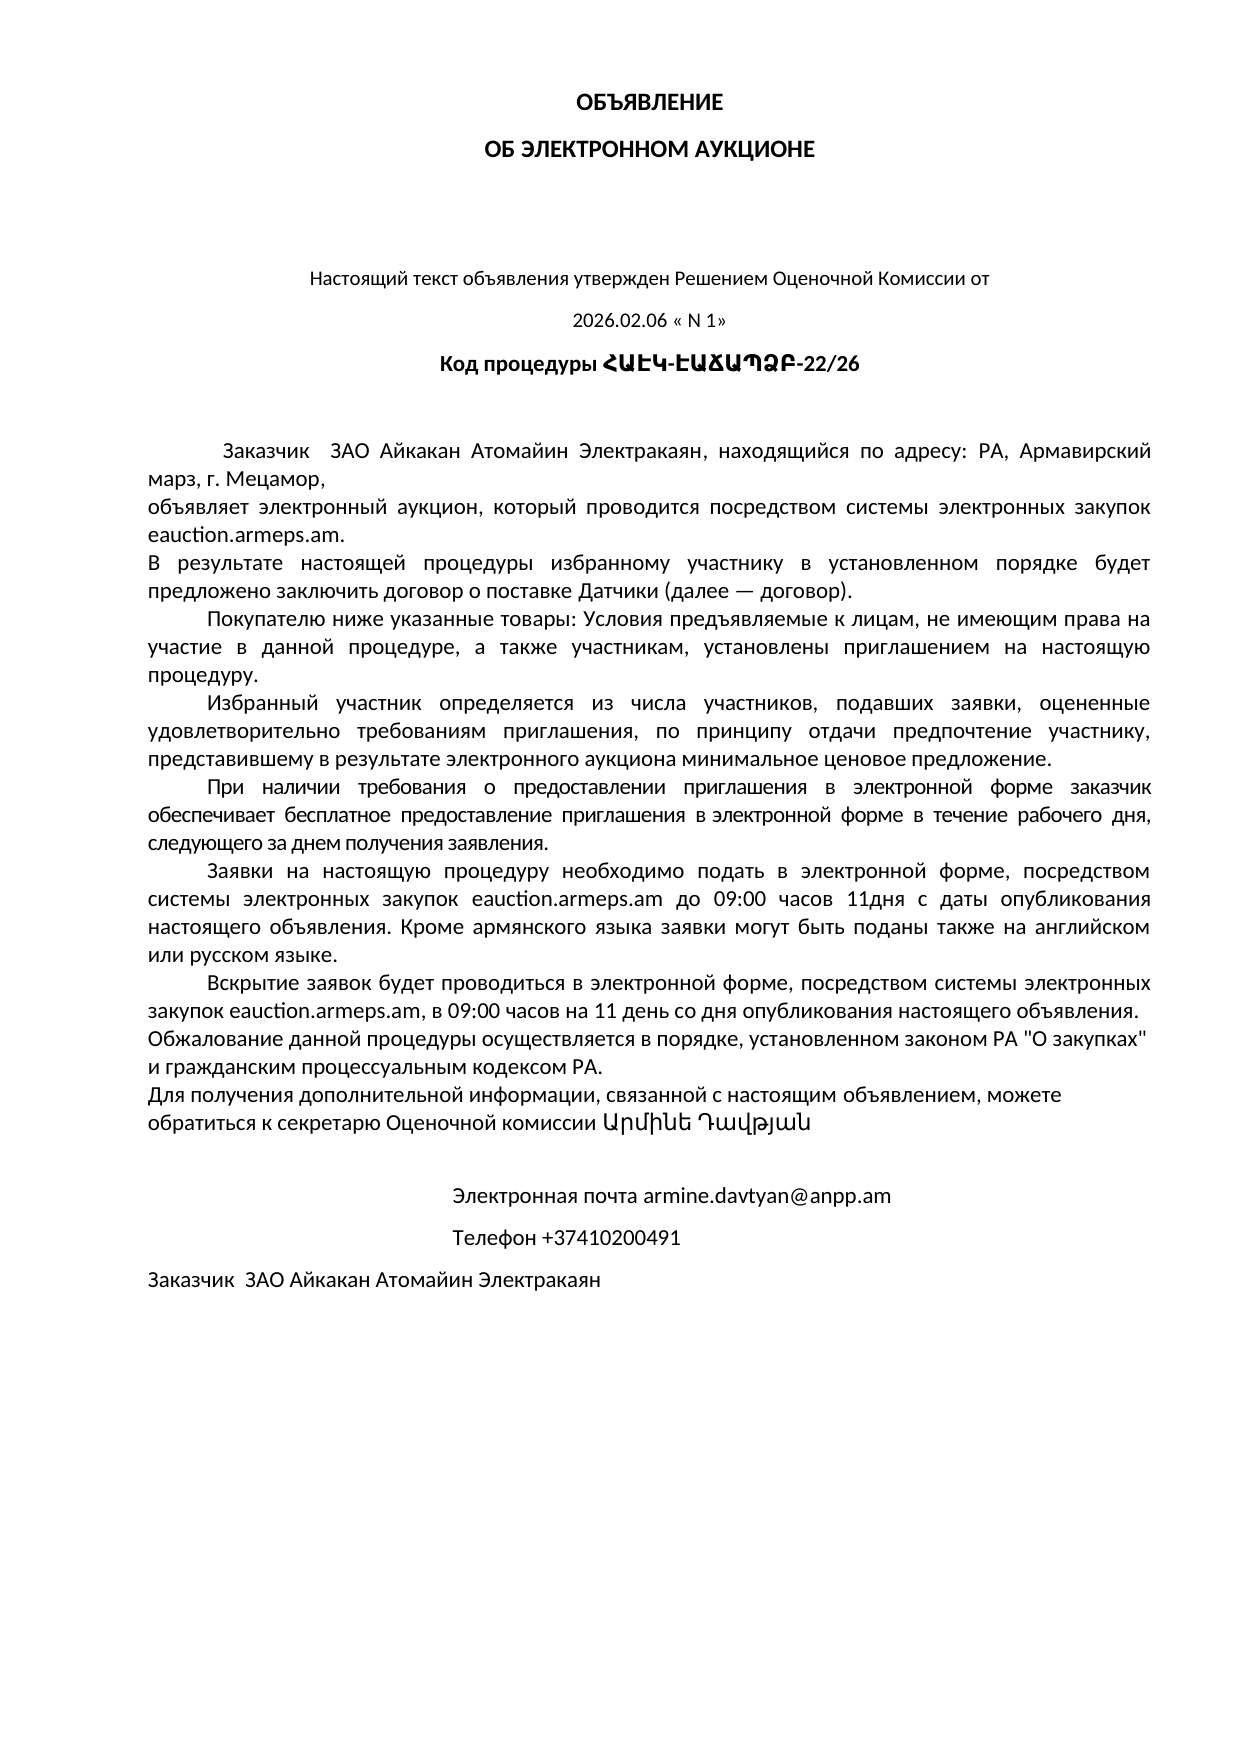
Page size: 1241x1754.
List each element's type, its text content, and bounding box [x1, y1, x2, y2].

text Настоящий текст объявления утвержден Решением Оценочной Комиссии от [148, 265, 1152, 290]
text объявляет электронный аукцион, который проводится посредством системы электронных закупок eauction.armeps.am. [148, 492, 1152, 548]
text Для получения дополнительной информации, связанной с настоящим объявлением, можете обратиться к секретарю Оценочной комиссии Արմինե Դավթյան [148, 1080, 1152, 1136]
text При наличии требования о предоставлении приглашения в электронной форме заказчик обеспечивает бесплатное предоставление приглашения в электронной форме в течение рабочего дня, следующего за днем получения заявления. [148, 772, 1152, 856]
text В результате настоящей процедуры избранному участнику в установленном порядке будет предложено заключить договор о поставке Датчики (далее — договор). [148, 548, 1152, 604]
text ОБЪЯВЛЕНИЕ [148, 86, 1152, 117]
text 2026.02.06 « N 1» [148, 307, 1152, 332]
text Код процедуры ՀԱԷԿ-ԷԱՃԱՊՁԲ-22/26 [148, 349, 1152, 377]
text Избранный участник определяется из числа участников, подавших заявки, оцененные удовлетворительно требованиям приглашения, по принципу отдачи предпочтение участнику, представившему в результате электронного аукциона минимальное ценовое предложение. [148, 688, 1152, 772]
text ОБ ЭЛЕКТРОННОМ АУКЦИОНЕ [148, 134, 1152, 164]
text Электронная почта armine.davtyan@anpp.am [148, 1181, 1152, 1209]
text Покупателю ниже указанные товары: Условия предъявляемые к лицам, не имеющим права на участие в данной процедуре, а также участникам, установлены приглашением на настоящую процедуру. [148, 604, 1152, 688]
text Заявки на настоящую процедуру необходимо подать в электронной форме, посредством системы электронных закупок eauction.armeps.am до 09:00 часов 11дня с даты опубликования настоящего объявления. Кроме армянского языка заявки могут быть поданы также на английском или русском языке. [148, 856, 1152, 968]
text Телефон +37410200491 [148, 1223, 1152, 1251]
text Обжалование данной процедуры осуществляется в порядке, установленном законом РА "О закупках" и гражданским процессуальным кодексом РА. [148, 1024, 1152, 1080]
text Заказчик ЗАО Айкакан Атомайин Электракаян, находящийся по адресу: РА, Армавирский марз, г. Мецамор, [148, 436, 1152, 492]
text Вскрытие заявок будет проводиться в электронной форме, посредством системы электронных закупок eauction.armeps.am, в 09:00 часов на 11 день со дня опубликования настоящего объявления. [148, 968, 1152, 1024]
text Заказчик ЗАО Айкакан Атомайин Электракаян [148, 1265, 1152, 1293]
